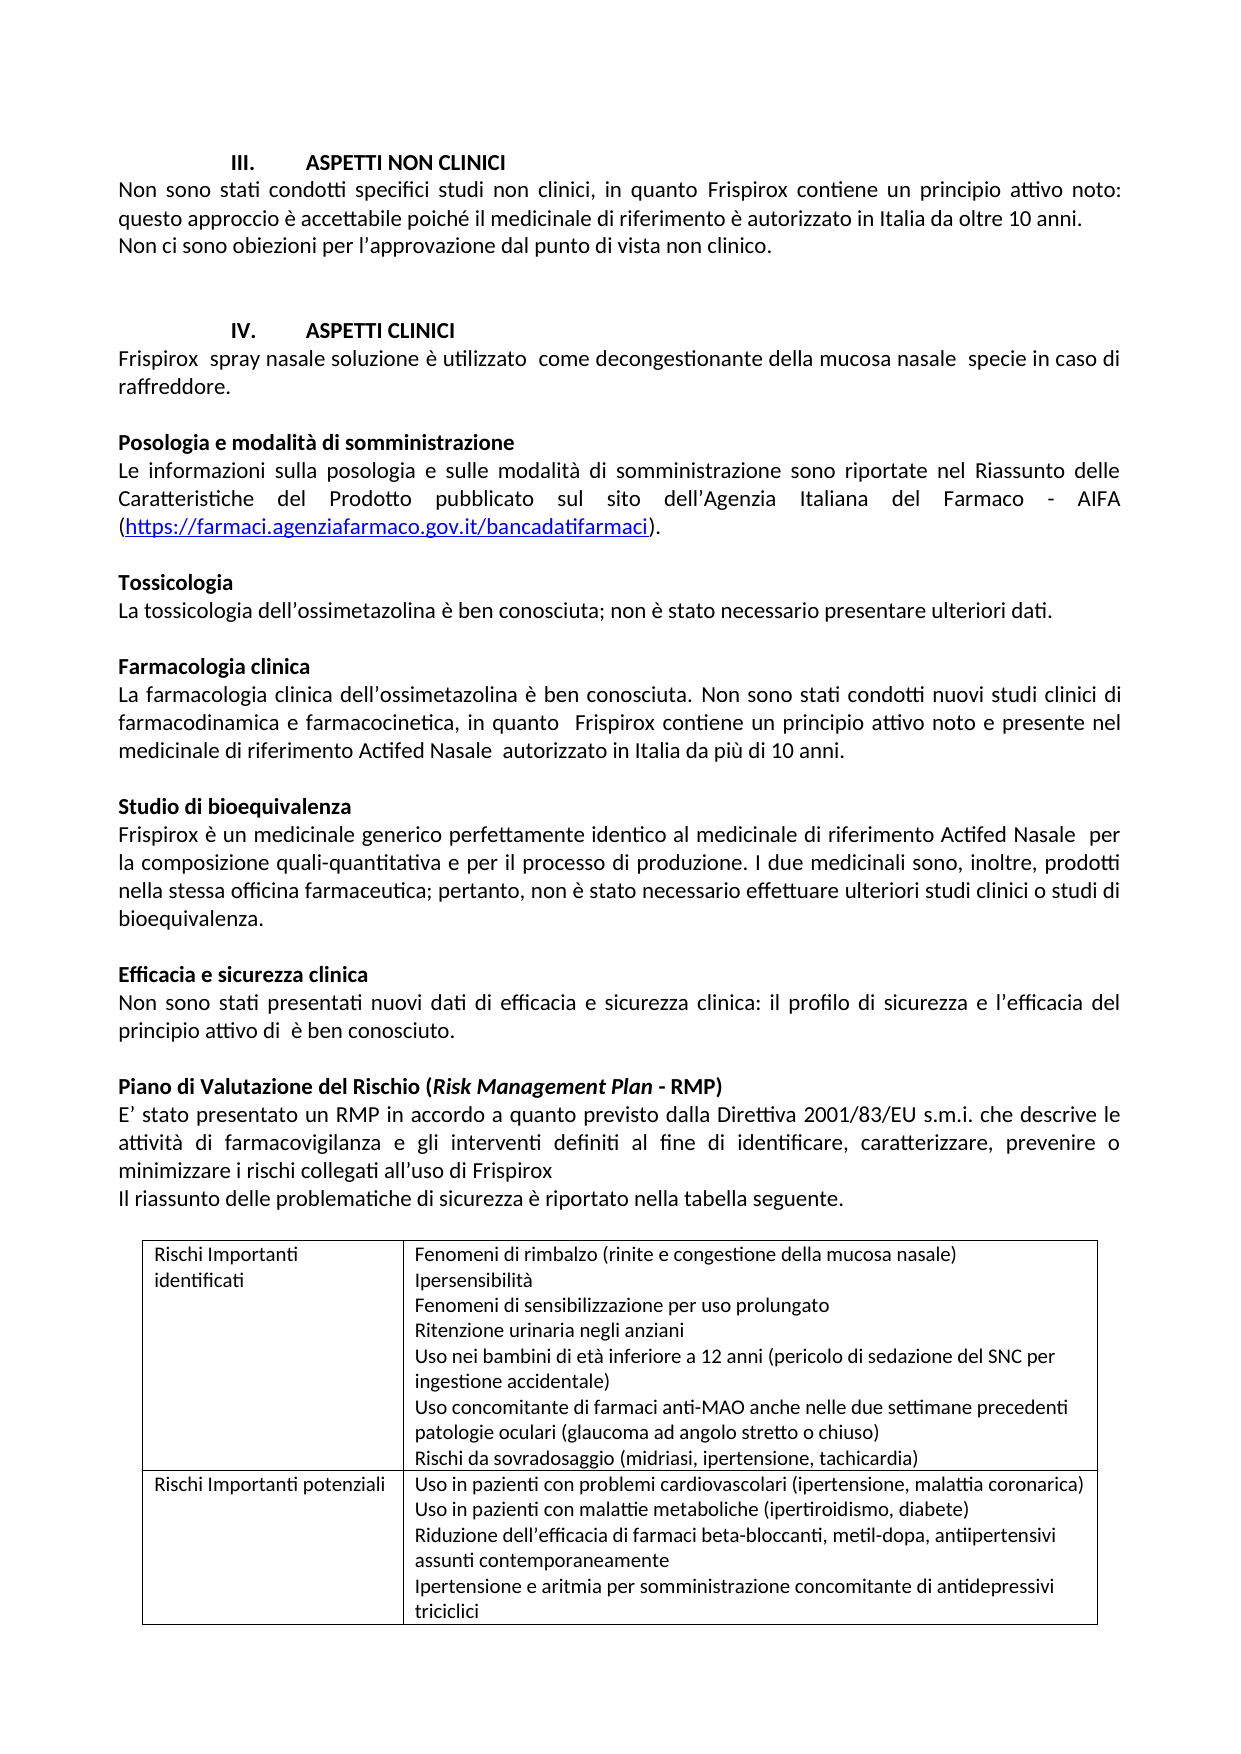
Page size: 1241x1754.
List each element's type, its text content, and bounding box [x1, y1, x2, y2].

text Non sono stati condotti specifici studi non clinici, in quanto Frispirox contiene un principio attivo noto: questo approccio è accettabile poiché il medicinale di riferimento è autorizzato in Italia da oltre 10 anni. [118, 176, 1122, 232]
text Non sono stati presentati nuovi dati di efficacia e sicurezza clinica: il profilo di sicurezza e l’efficacia del principio attivo di è ben conosciuto. [118, 988, 1122, 1044]
list E’ stato presentato un RMP in accordo a quanto previsto dalla Direttiva 2001/83/EU s.m.i. che descrive le attività di farmacovigilanza e gli interventi definiti al fine di identificare, caratterizzare, prevenire o minimizzare i rischi collegati all’uso di Frispirox [118, 1100, 1122, 1184]
text Efficacia e sicurezza clinica [118, 960, 1122, 988]
text Frispirox spray nasale soluzione è utilizzato come decongestionante della mucosa nasale specie in caso di raffreddore. [118, 344, 1122, 400]
text Posologia e modalità di somministrazione [118, 428, 1122, 456]
list ASPETTI NON CLINICI [231, 148, 1122, 176]
list ASPETTI CLINICI [231, 316, 1122, 344]
text La farmacologia clinica dell’ossimetazolina è ben conosciuta. Non sono stati condotti nuovi studi clinici di farmacodinamica e farmacocinetica, in quanto Frispirox contiene un principio attivo noto e presente nel medicinale di riferimento Actifed Nasale autorizzato in Italia da più di 10 anni. [118, 680, 1122, 764]
list Il riassunto delle problematiche di sicurezza è riportato nella tabella seguente. [118, 1184, 1122, 1212]
table_header Rischi Importanti identificati [143, 1241, 403, 1470]
text Non ci sono obiezioni per l’approvazione dal punto di vista non clinico. [118, 232, 1122, 260]
text Tossicologia [118, 568, 1122, 596]
text Studio di bioequivalenza [118, 792, 1122, 820]
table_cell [404, 1471, 1097, 1624]
table_header Fenomeni di rimbalzo (rinite e congestione della mucosa nasale) Ipersensibilità Fenomeni di sensibilizzazione per uso prolungato Ritenzione urinaria negli anziani Uso nei bambini di età inferiore a 12 anni (pericolo di sedazione del SNC per ingestione accidentale) Uso concomitante di farmaci anti-MAO anche nelle due settimane precedenti patologie oculari (glaucoma ad angolo stretto o chiuso) Rischi da sovradosaggio (midriasi, ipertensione, tachicardia) [404, 1241, 1097, 1470]
text Le informazioni sulla posologia e sulle modalità di somministrazione sono riportate nel Riassunto delle Caratteristiche del Prodotto pubblicato sul sito dell’Agenzia Italiana del Farmaco - AIFA (https://farmaci.agenziafarmaco.gov.it/bancadatifarmaci). [118, 456, 1122, 540]
list Piano di Valutazione del Rischio (Risk Management Plan - RMP) [118, 1072, 1122, 1100]
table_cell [143, 1471, 403, 1624]
text La tossicologia dell’ossimetazolina è ben conosciuta; non è stato necessario presentare ulteriori dati. [118, 596, 1122, 624]
text Farmacologia clinica [118, 652, 1122, 680]
text Frispirox è un medicinale generico perfettamente identico al medicinale di riferimento Actifed Nasale per la composizione quali-quantitativa e per il processo di produzione. I due medicinali sono, inoltre, prodotti nella stessa officina farmaceutica; pertanto, non è stato necessario effettuare ulteriori studi clinici o studi di bioequivalenza. [118, 820, 1122, 932]
